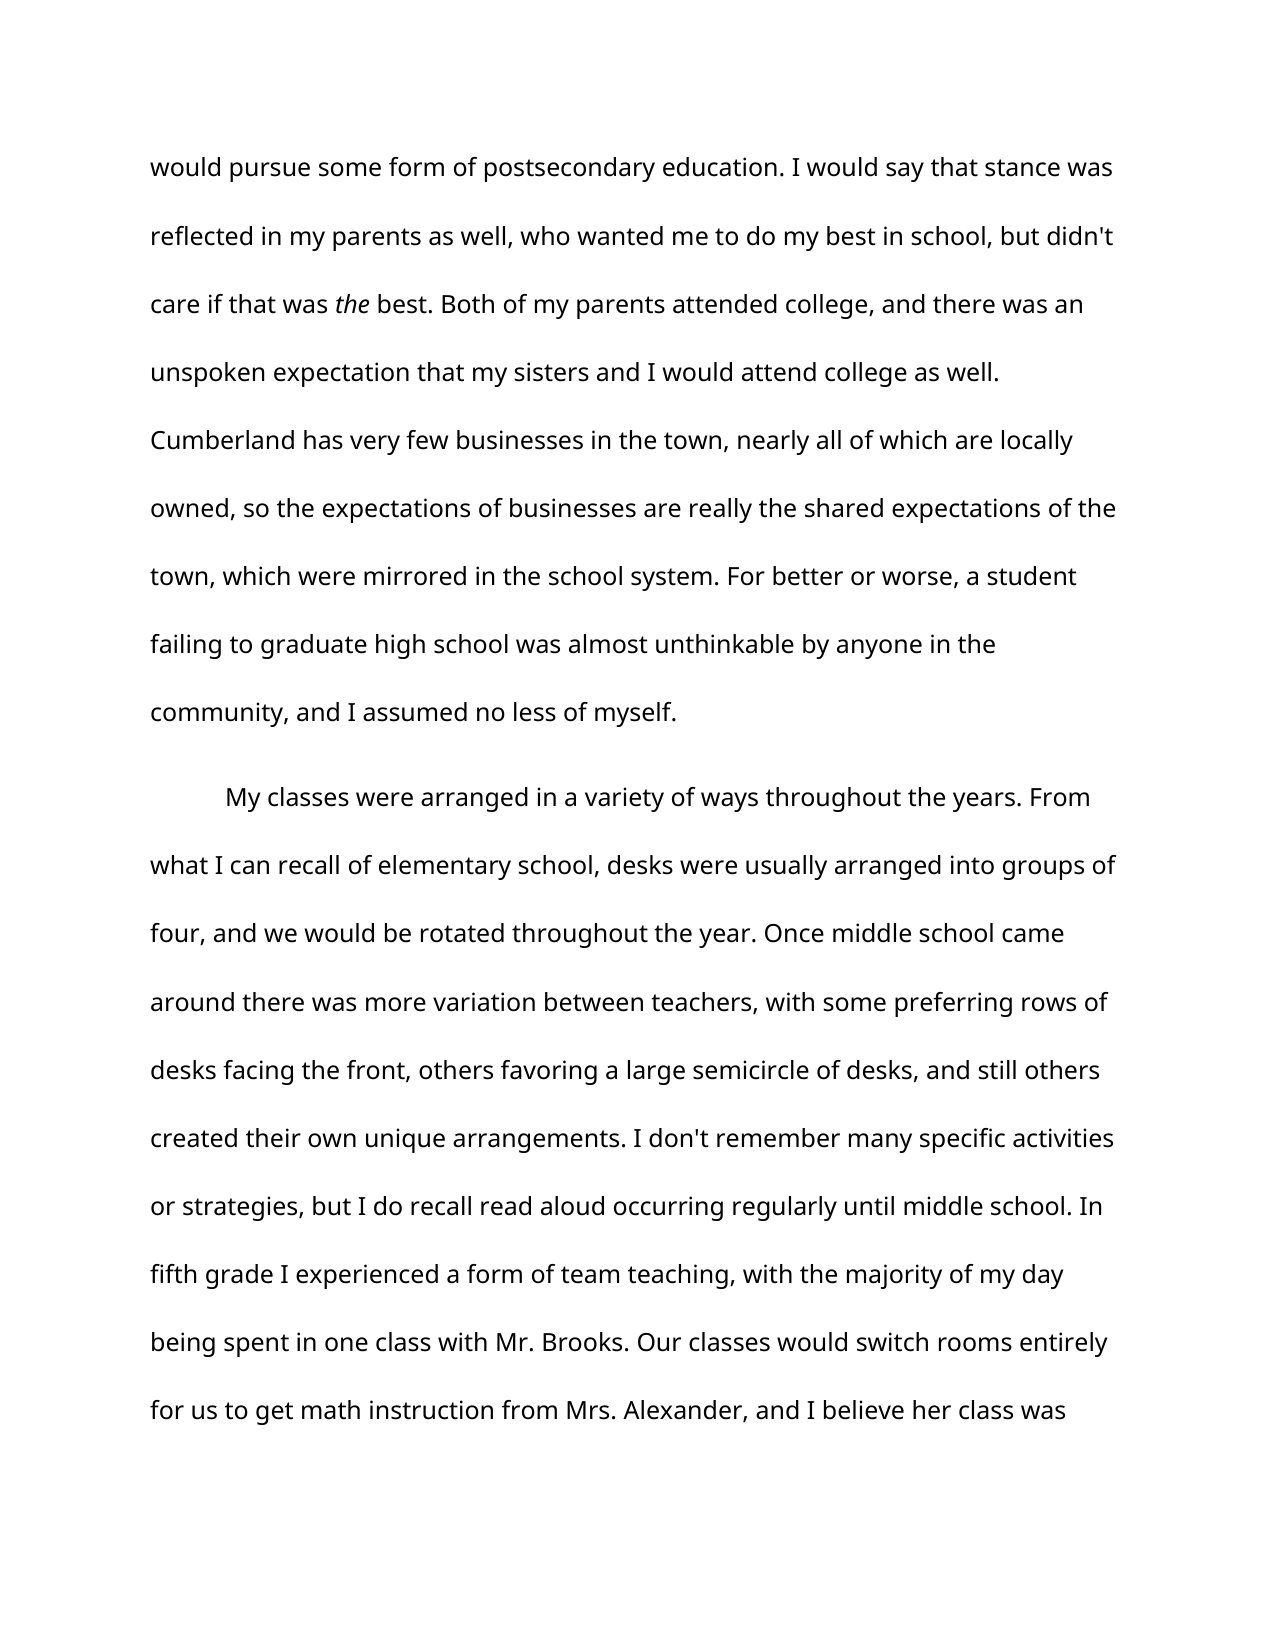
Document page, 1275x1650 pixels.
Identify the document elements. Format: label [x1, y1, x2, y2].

text [150, 150, 1125, 729]
text [150, 780, 1125, 1427]
